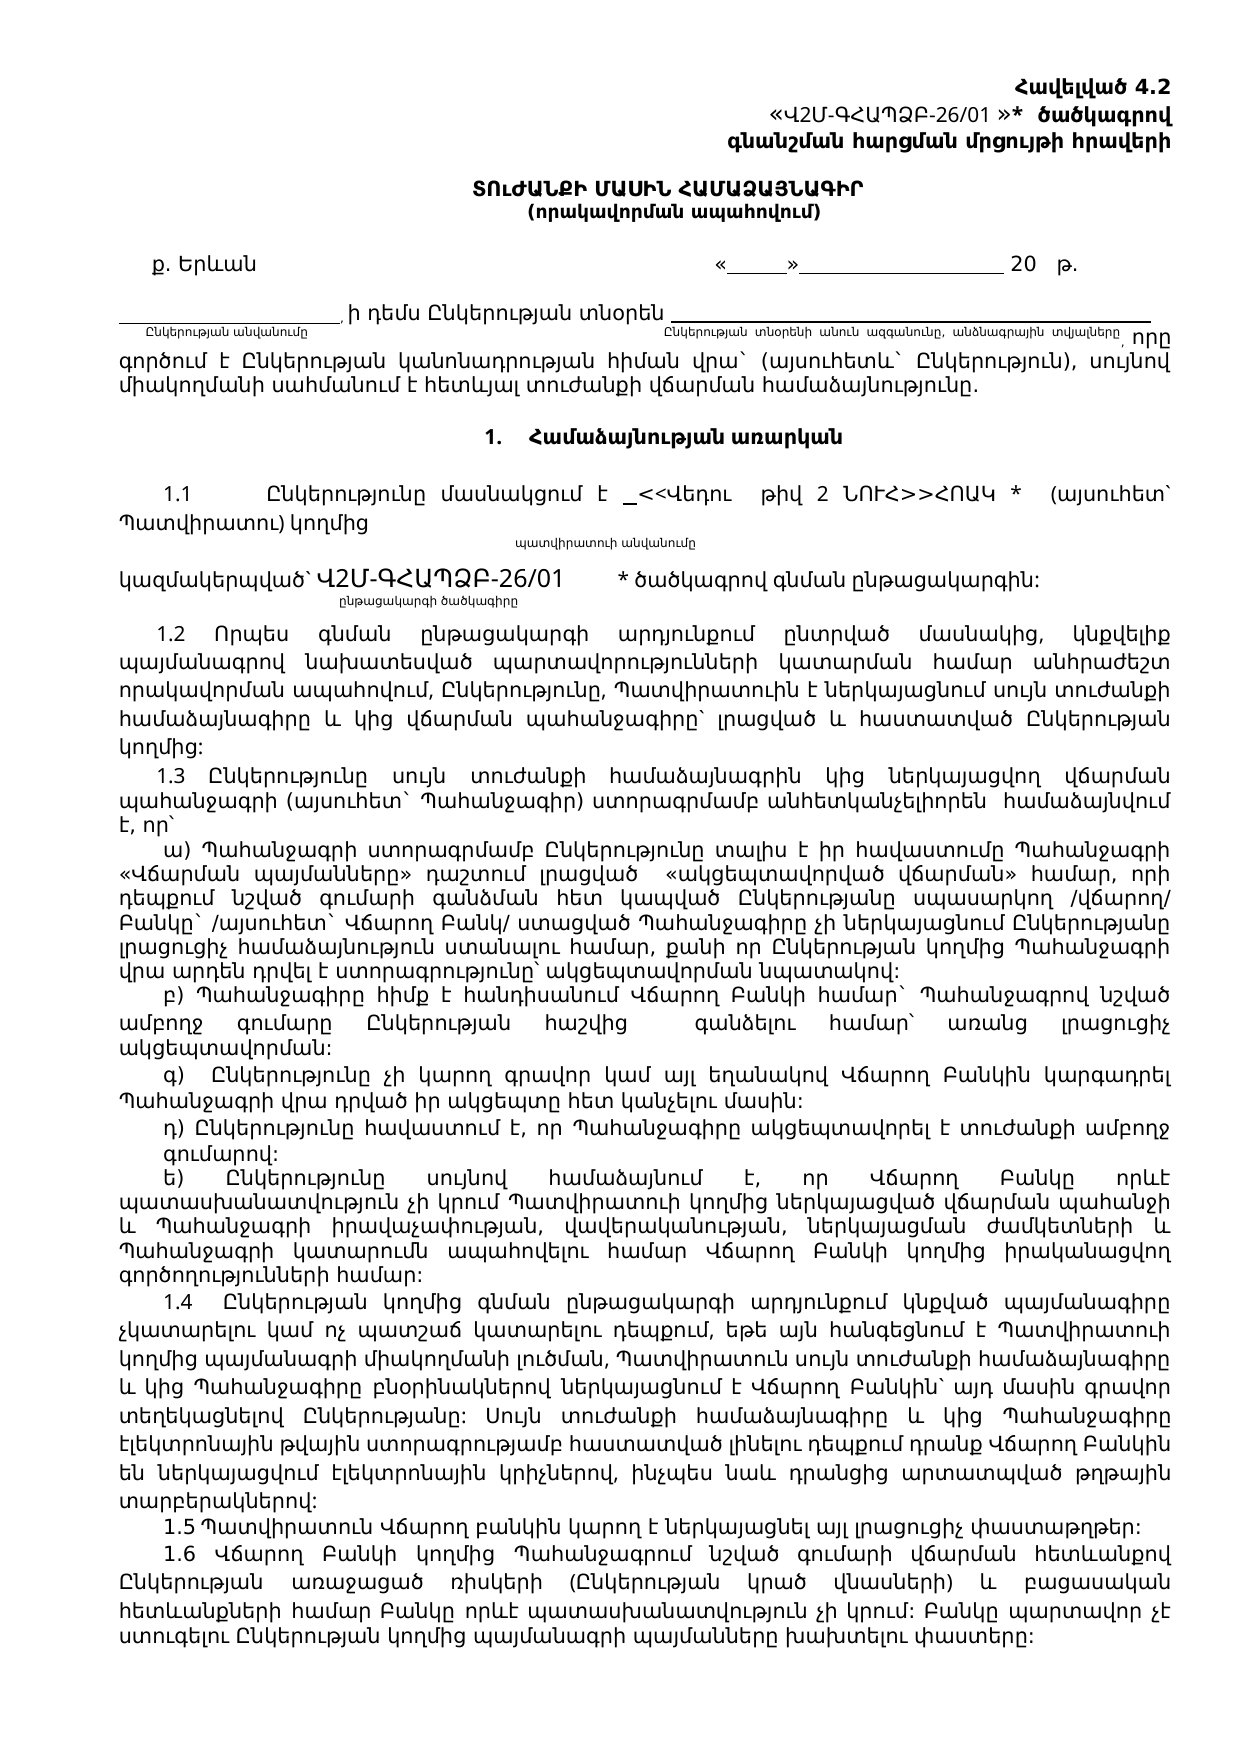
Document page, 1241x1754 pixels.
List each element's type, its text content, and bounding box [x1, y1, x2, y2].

text կազմակերպված` Վ2Մ-ԳՀԱՊՁԲ-26/01 * ծածկագրով գնման ընթացակարգին: [118, 560, 1171, 594]
text «Վ2Մ-ԳՀԱՊՁԲ-26/01 »* ծածկագրով [118, 99, 1171, 129]
text 1.6 Վճարող Բանկի կողմից Պահանջագրում նշված գումարի վճարման հետևանքով Ընկերության առաջացած ռիսկերի (Ընկերության կրած վնասների) և բացասական հետևանքների համար Բանկը որևէ պատասխանատվություն չի կրում: Բանկը պարտավոր չէ ստուգելու Ընկերության կողմից պայմանագրի պայմանները խախտելու փաստերը: [118, 1539, 1171, 1648]
text գ) Ընկերությունը չի կարող գրավոր կամ այլ եղանակով Վճարող Բանկին կարգադրել Պահանջագրի վրա դրված իր ակցեպտը հետ կանչելու մասին: [118, 1060, 1171, 1113]
text պատվիրատուի անվանումը [163, 536, 1171, 560]
text գնանշման հարցման մրցույթի հրավերի [118, 129, 1171, 153]
text 1.2 Որպես գնման ընթացակարգի արդյունքում ընտրված մասնակից, կնքվելիք պայմանագրով նախատեսված պարտավորությունների կատարման համար անհրաժեշտ որակավորման ապահովում, Ընկերությունը, Պատվիրատուին է ներկայացնում սույն տուժանքի համաձայնագիրը և կից վճարման պահանջագիրը` լրացված և հաստատված Ընկերության կողմից: [118, 619, 1171, 761]
text Հավելված 4.2 [118, 75, 1171, 99]
text ք. Երևան « » 20 թ. [118, 252, 1171, 276]
text ընթացակարգի ծածկագիրը [163, 594, 1171, 619]
list Ընկերությունը մասնակցում է <<Վեդու թիվ 2 ՆՈՒՀ>>ՀՈԱԿ * (այսուհետ` Պատվիրատու) կողմից [118, 479, 1171, 536]
list Պատվիրատուն Վճարող բանկին կարող է ներկայացնել այլ լրացուցիչ փաստաթղթեր: [163, 1515, 1171, 1539]
text , ի դեմս Ընկերության տնօրեն [118, 301, 1171, 325]
text ա) Պահանջագրի ստորագրմամբ Ընկերությունը տալիս է իր հավաստումը Պահանջագրի «Վճարման պայմանները» դաշտում լրացված «ակցեպտավորված վճարման» համար, որի դեպքում նշված գումարի գանձման հետ կապված Ընկերությանը սպասարկող /վճարող/ Բանկը` /այսուհետ` Վճարող Բանկ/ ստացված Պահանջագիրը չի ներկայացնում Ընկերությանը լրացուցիչ համաձայնություն ստանալու համար, քանի որ Ընկերության կողմից Պահանջագրի վրա արդեն դրվել է ստորագրությունը՝ ակցեպտավորման նպատակով: [118, 838, 1171, 983]
list Համաձայնության առարկան [156, 422, 1171, 450]
text բ) Պահանջագիրը հիմք է հանդիսանում Վճարող Բանկի համար` Պահանջագրով նշված ամբողջ գումարը Ընկերության հաշվից գանձելու համար՝ առանց լրացուցիչ ակցեպտավորման: [118, 983, 1171, 1060]
text 1.4 Ընկերության կողմից գնման ընթացակարգի արդյունքում կնքված պայմանագիրը չկատարելու կամ ոչ պատշաճ կատարելու դեպքում, եթե այն հանգեցնում է Պատվիրատուի կողմից պայմանագրի միակողմանի լուծման, Պատվիրատուն սույն տուժանքի համաձայնագիրը և կից Պահանջագիրը բնօրինակներով ներկայացնում է Վճարող Բանկին` այդ մասին գրավոր տեղեկացնելով Ընկերությանը: Սույն տուժանքի համաձայնագիրը և կից Պահանջագիրը էլեկտրոնային թվային ստորագրությամբ հաստատված լինելու դեպքում դրանք Վճարող Բանկին են ներկայացվում էլեկտրոնային կրիչներով, ինչպես նաև դրանցից արտատպված թղթային տարբերակներով: [118, 1287, 1171, 1515]
text Ընկերության անվանումը Ընկերության տնօրենի անուն ազգանունը, անձնագրային տվյալները, որը գործում է Ընկերության կանոնադրության հիման վրա` (այսուհետև` Ընկերություն), սույնով միակողմանի սահմանում է հետևյալ տուժանքի վճարման համաձայնությունը. [118, 325, 1171, 398]
text ե) Ընկերությունը սույնով համաձայնում է, որ Վճարող Բանկը որևէ պատասխանատվություն չի կրում Պատվիրատուի կողմից ներկայացված վճարման պահանջի և Պահանջագրի իրավաչափության, վավերականության, ներկայացման ժամկետների և Պահանջագրի կատարումն ապահովելու համար Վճարող Բանկի կողմից իրականացվող գործողությունների համար: [118, 1166, 1171, 1287]
text դ) Ընկերությունը հավաստում է, որ Պահանջագիրը ակցեպտավորել է տուժանքի ամբողջ գումարով: [163, 1113, 1171, 1166]
text (որակավորման ապահովում) [118, 201, 1171, 223]
text ՏՈւԺԱՆՔԻ ՄԱՍԻՆ ՀԱՄԱՁԱՅՆԱԳԻՐ [118, 177, 1171, 201]
text 1.3 Ընկերությունը սույն տուժանքի համաձայնագրին կից ներկայացվող վճարման պահանջագրի (այսուհետ` Պահանջագիր) ստորագրմամբ անհետկանչելիորեն համաձայնվում է, որ՝ [118, 761, 1171, 838]
